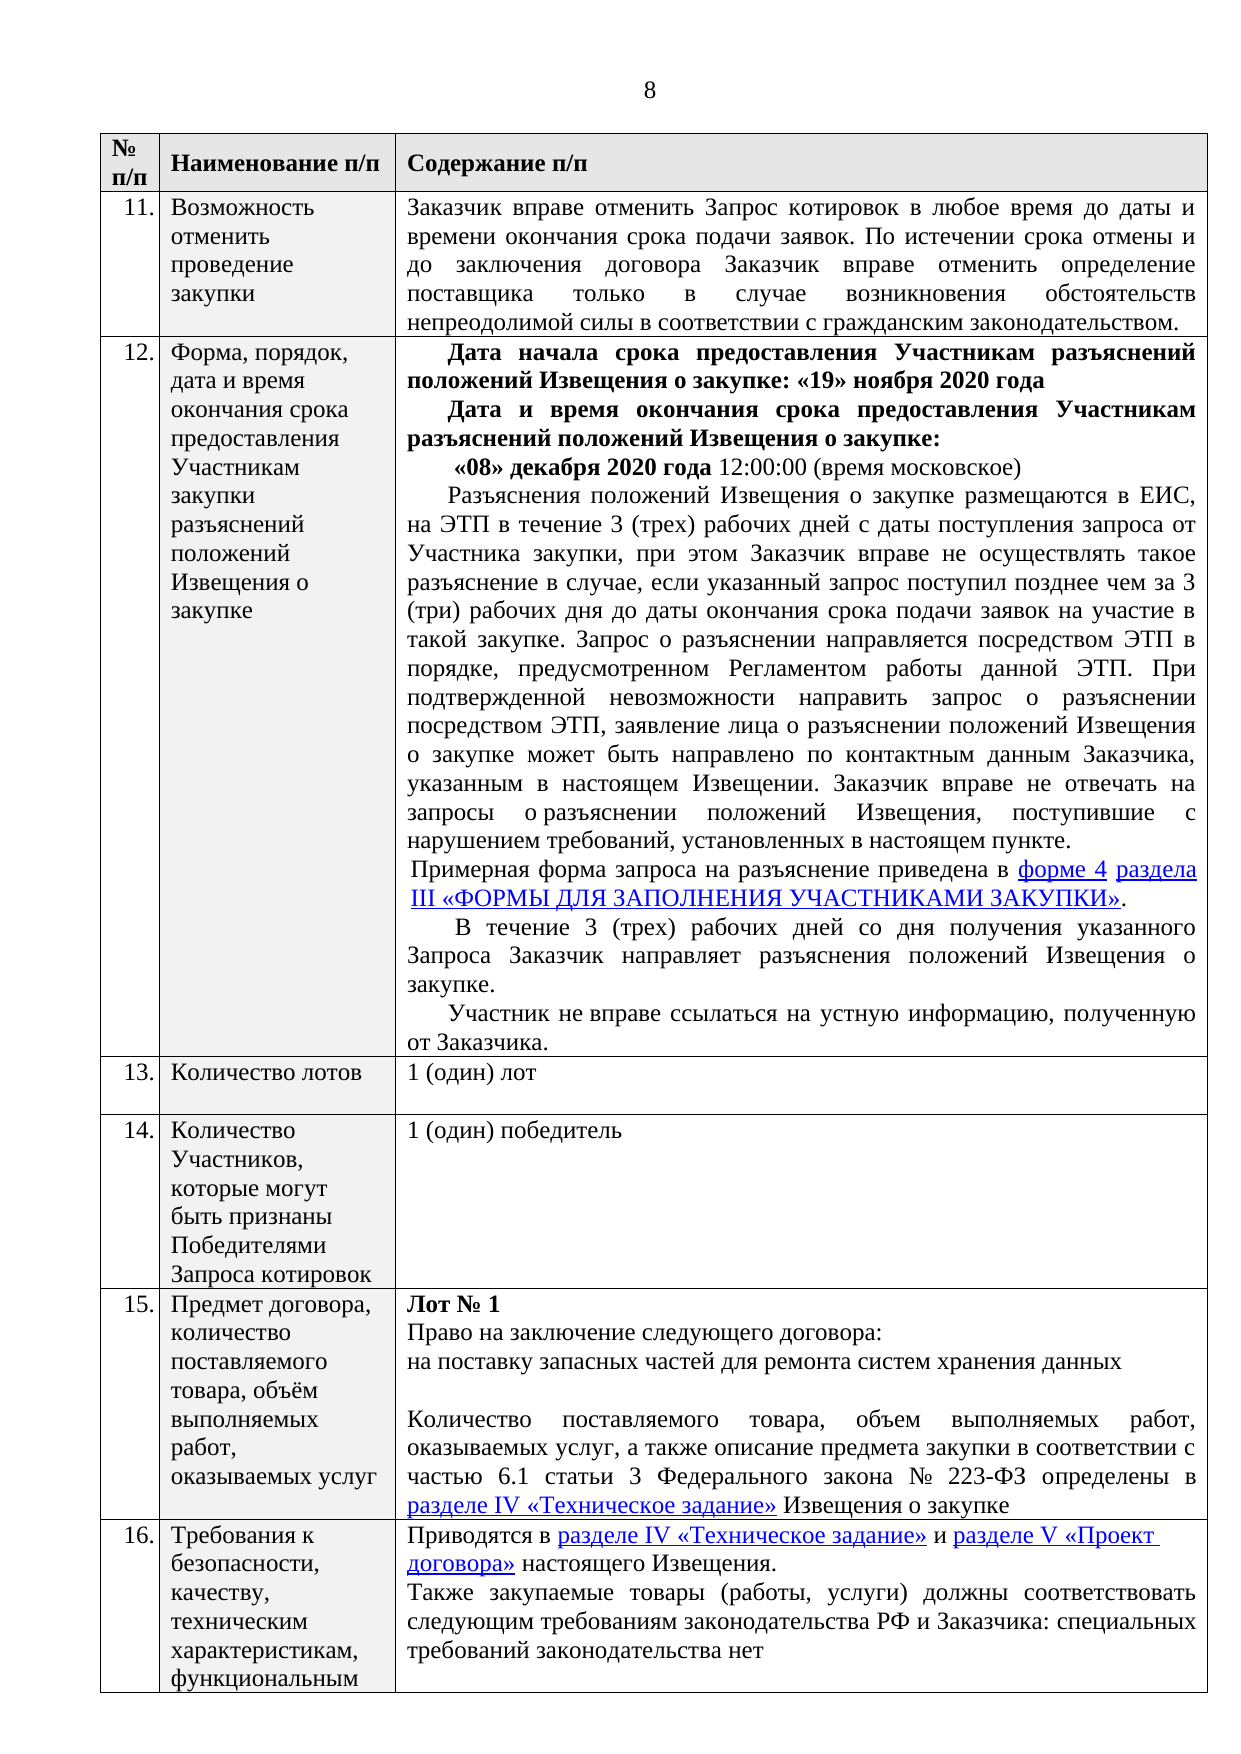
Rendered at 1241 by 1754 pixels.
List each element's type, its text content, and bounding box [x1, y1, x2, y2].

table_cell 1 (один) лот [396, 1057, 1207, 1114]
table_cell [396, 1520, 1207, 1692]
table_cell [101, 1057, 159, 1114]
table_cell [160, 1520, 395, 1692]
table_cell Дата начала срока предоставления Участникам разъяснений положений Извещения о закупке: Дата и время окончания срока предоставления Участникам разъяснений положений Извещения о закупке: 12:00:00 (время московское) Разъяснения положений Извещения о закупке размещаются в ЕИС, на ЭТП в течение 3 (трех) рабочих дней с даты поступления запроса от Участника закупки, при этом Заказчик вправе не осуществлять такое разъяснение в случае, если указанный запрос поступил позднее чем за 3 (три) рабочих дня до даты окончания срока подачи заявок на участие в такой закупке. Запрос о разъяснении направляется посредством ЭТП в порядке, предусмотренном Регламентом работы данной ЭТП. При подтвержденной невозможности направить запрос о разъяснении посредством ЭТП, заявление лица о разъяснении положений Извещения о закупке может быть направлено по контактным данным Заказчика, указанным в настоящем Извещении. Заказчик вправе не отвечать на запросы о разъяснении положений Извещения, поступившие с нарушением требований, установленных в настоящем пункте. Примерная форма запроса на разъяснение приведена в форме 4 раздела III «ФОРМЫ ДЛЯ ЗАПОЛНЕНИЯ УЧАСТНИКАМИ ЗАКУПКИ». В течение 3 (трех) рабочих дней со дня получения указанного Запроса Заказчик направляет разъяснения положений Извещения о закупке. Участник не вправе ссылаться на устную информацию, полученную от Заказчика. [396, 337, 1207, 1056]
table_cell 1 (один) победитель [396, 1115, 1207, 1288]
table_cell [101, 192, 159, 336]
table_cell Лот № 1 Право на заключение следующего договора: на поставку запасных частей для ремонта систем хранения данных Количество поставляемого товара, объем выполняемых работ, оказываемых услуг, а также описание предмета закупки в соответствии с частью 6.1 статьи 3 Федерального закона № 223-ФЗ определены в разделе IV «Техническое задание» Извещения о закупке [396, 1289, 1207, 1519]
table_cell Заказчик вправе отменить Запрос котировок в любое время до даты и времени окончания срока подачи заявок. По истечении срока отмены и до заключения договора Заказчик вправе отменить определение поставщика только в случае возникновения обстоятельств непреодолимой силы в соответствии с гражданским законодательством. [396, 192, 1207, 336]
table_cell [101, 1289, 159, 1519]
table_cell [101, 337, 159, 1056]
table_cell [101, 1520, 159, 1692]
table_cell Возможность отменить проведение закупки [160, 192, 395, 336]
table_header Содержание п/п [396, 134, 1207, 191]
table_cell Форма, порядок, дата и время окончания срока предоставления Участникам закупки разъяснений положений Извещения о закупке [160, 337, 395, 1056]
table_header Наименование п/п [160, 134, 395, 191]
table_cell [101, 1115, 159, 1288]
table_cell Количество Участников, которые могут быть признаны Победителями Запроса котировок [160, 1115, 395, 1288]
table_cell Количество лотов [160, 1057, 395, 1114]
table_cell Предмет договора, количество поставляемого товара, объём выполняемых работ, оказываемых услуг [160, 1289, 395, 1519]
table_header № п/п [101, 134, 159, 191]
